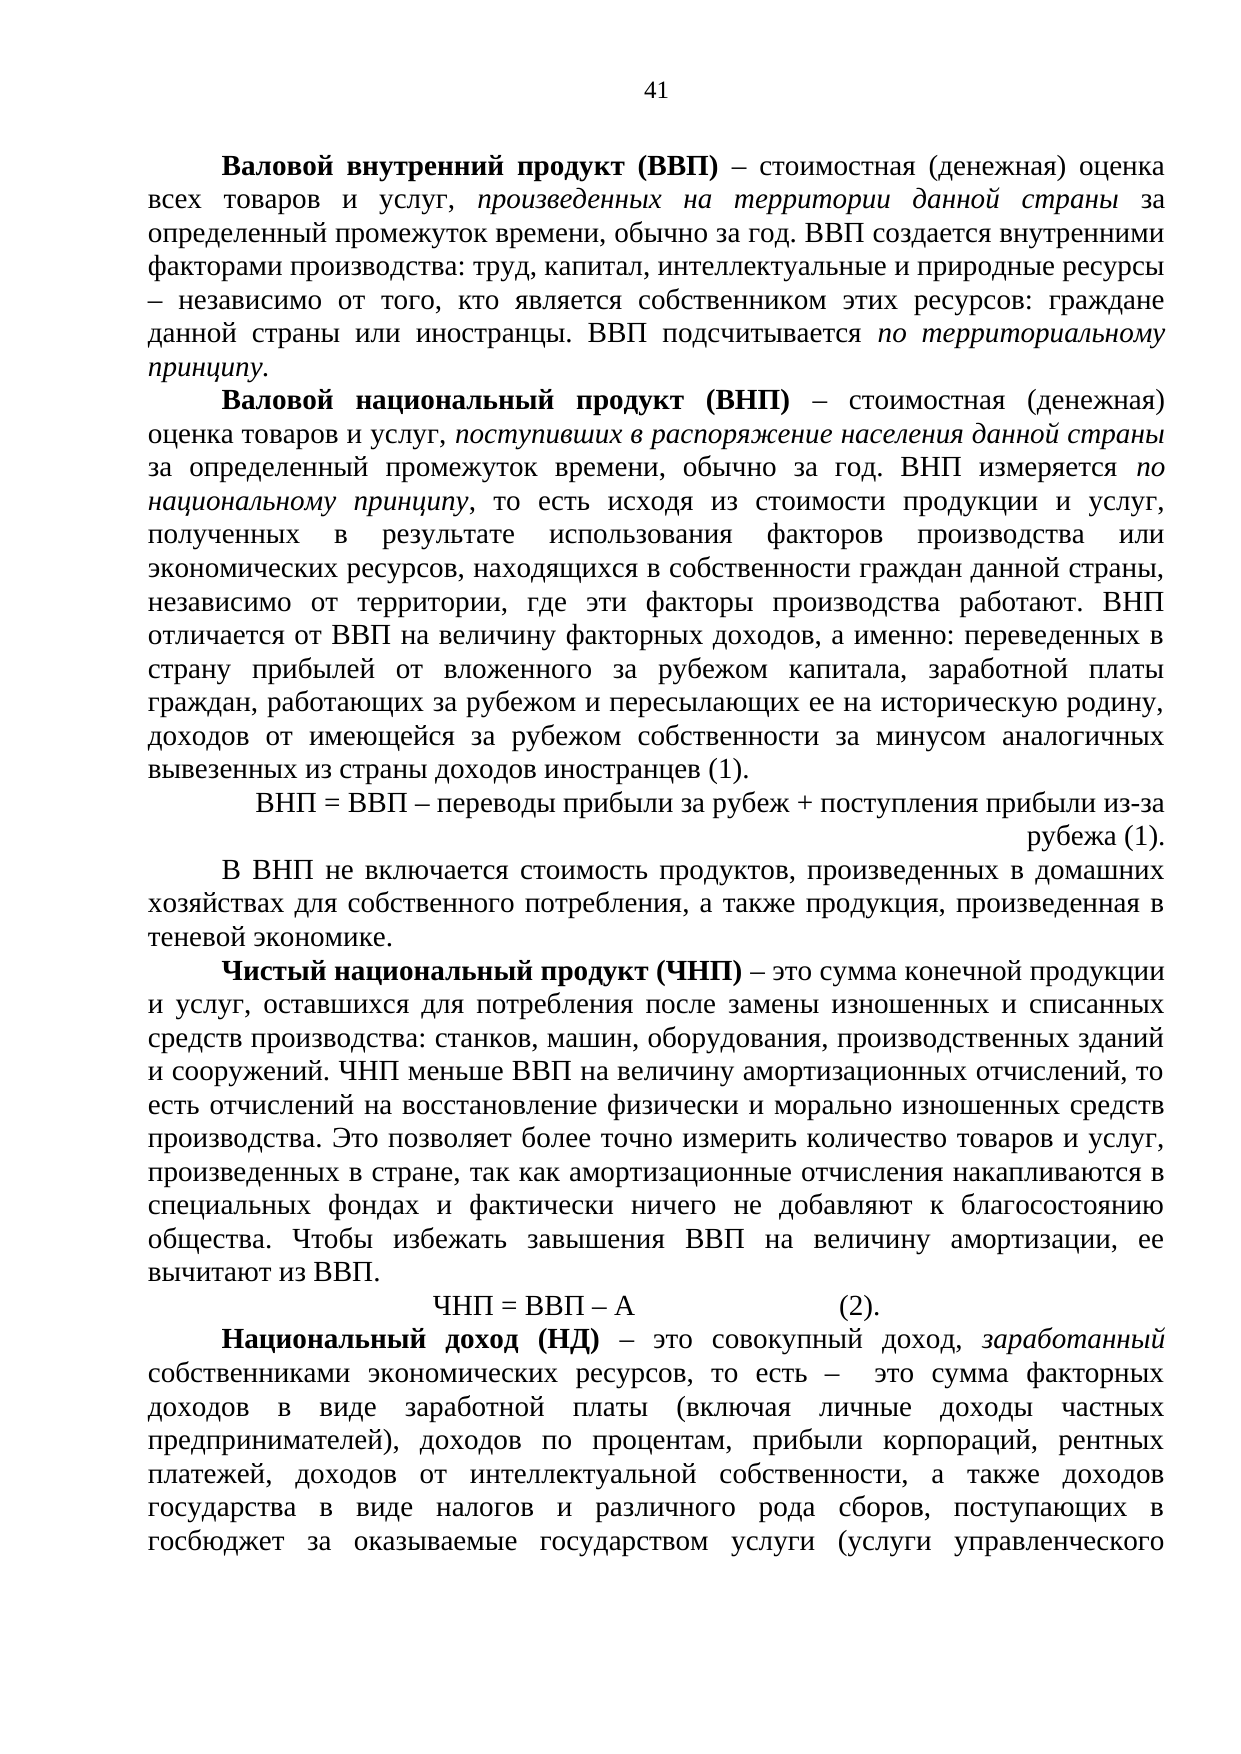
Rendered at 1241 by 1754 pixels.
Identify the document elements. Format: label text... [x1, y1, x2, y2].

text ВНП = ВВП – переводы прибыли за рубеж + поступления прибыли из-за рубежа (1). [148, 785, 1165, 852]
text В ВНП не включается стоимость продуктов, произведенных в домашних хозяйствах для собственного потребления, а также продукция, произведенная в теневой экономике. [148, 852, 1165, 953]
text Валовой внутренний продукт (ВВП) – стоимостная (денежная) оценка всех товаров и услуг, произведенных на территории данной страны за определенный промежуток времени, обычно за год. ВВП создается внутренними факторами производства: труд, капитал, интеллектуальные и природные ресурсы – независимо от того, кто является собственником этих ресурсов: граждане данной страны или иностранцы. ВВП подсчитывается по территориальному принципу. [148, 148, 1165, 382]
text Валовой национальный продукт (ВНП) – стоимостная (денежная) оценка товаров и услуг, поступивших в распоряжение населения данной страны за определенный промежуток времени, обычно за год. ВНП измеряется по национальному принципу, то есть исходя из стоимости продукции и услуг, полученных в результате использования факторов производства или экономических ресурсов, находящихся в собственности граждан данной страны, независимо от территории, где эти факторы производства работают. ВНП отличается от ВВП на величину факторных доходов, а именно: переведенных в страну прибылей от вложенного за рубежом капитала, заработной платы граждан, работающих за рубежом и пересылающих ее на историческую родину, доходов от имеющейся за рубежом собственности за минусом аналогичных вывезенных из страны доходов иностранцев (1). [148, 382, 1165, 785]
text Чистый национальный продукт (ЧНП) – это сумма конечной продукции и услуг, оставшихся для потребления после замены изношенных и списанных средств производства: станков, машин, оборудования, производственных зданий и сооружений. ЧНП меньше ВВП на величину амортизационных отчислений, то есть отчислений на восстановление физически и морально изношенных средств производства. Это позволяет более точно измерить количество товаров и услуг, произведенных в стране, так как амортизационные отчисления накапливаются в специальных фондах и фактически ничего не добавляют к благосостоянию общества. Чтобы избежать завышения ВВП на величину амортизации, ее вычитают из ВВП. [148, 953, 1165, 1288]
text ЧНП = ВВП – А (2). [148, 1288, 1165, 1322]
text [148, 1322, 1165, 1556]
